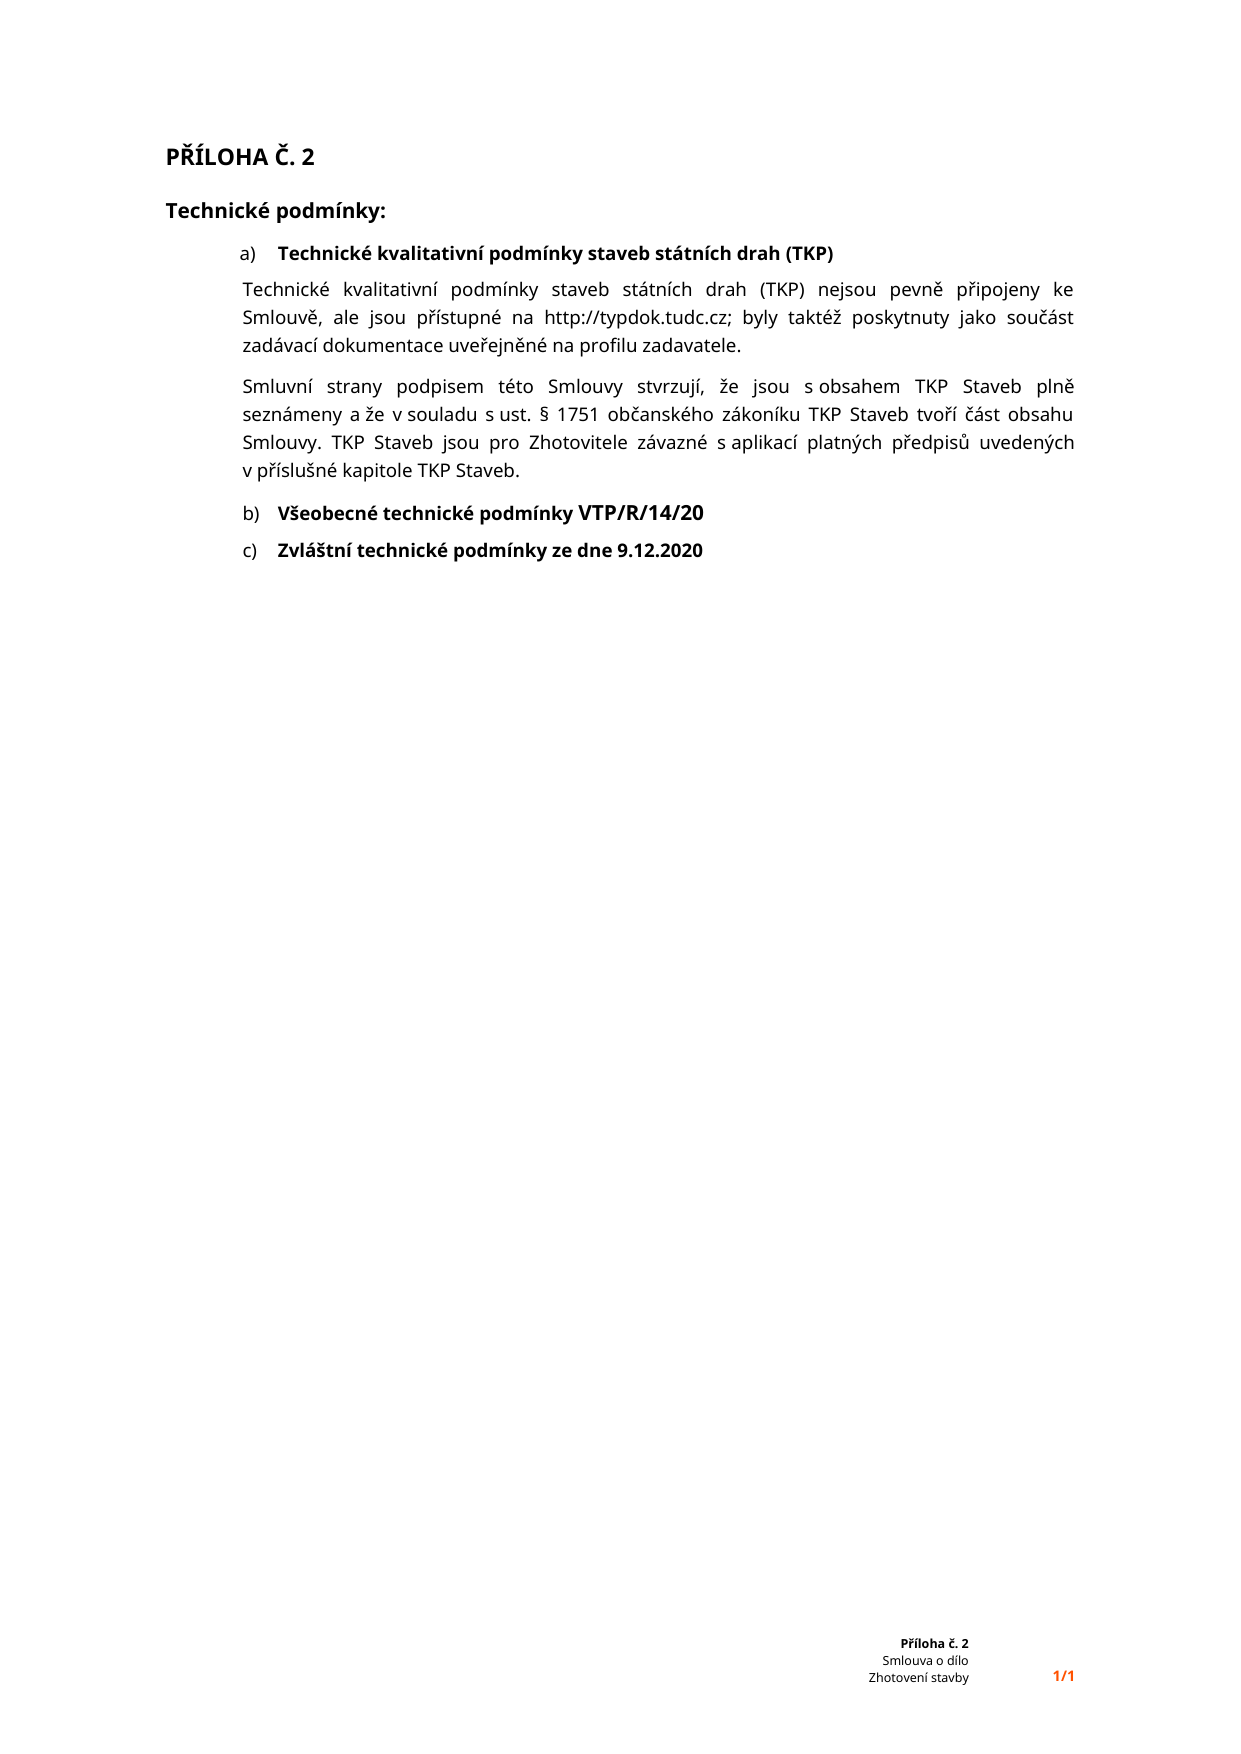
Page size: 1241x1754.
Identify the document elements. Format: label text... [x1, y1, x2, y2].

list Technické kvalitativní podmínky staveb státních drah (TKP) [239, 240, 1075, 266]
text Zvláštní technické podmínky ze dne 9.12.2020 [242, 537, 1075, 563]
text Smluvní strany podpisem této Smlouvy stvrzují, že jsou s obsahem TKP Staveb plně seznámeny a že v souladu s ust. § 1751 občanského zákoníku TKP Staveb tvoří část obsahu Smlouvy. TKP Staveb jsou pro Zhotovitele závazné s aplikací platných předpisů uvedených v příslušné kapitole TKP Staveb. [242, 373, 1075, 483]
text Technické podmínky: [165, 197, 1075, 225]
text Technické kvalitativní podmínky staveb státních drah (TKP) nejsou pevně připojeny ke Smlouvě, ale jsou přístupné na http://typdok.tudc.cz; byly taktéž poskytnuty jako součást zadávací dokumentace uveřejněné na profilu zadavatele. [242, 277, 1075, 358]
text Příloha č. 2 [165, 141, 1075, 173]
text Všeobecné technické podmínky VTP/R/14/20 [242, 498, 1075, 526]
